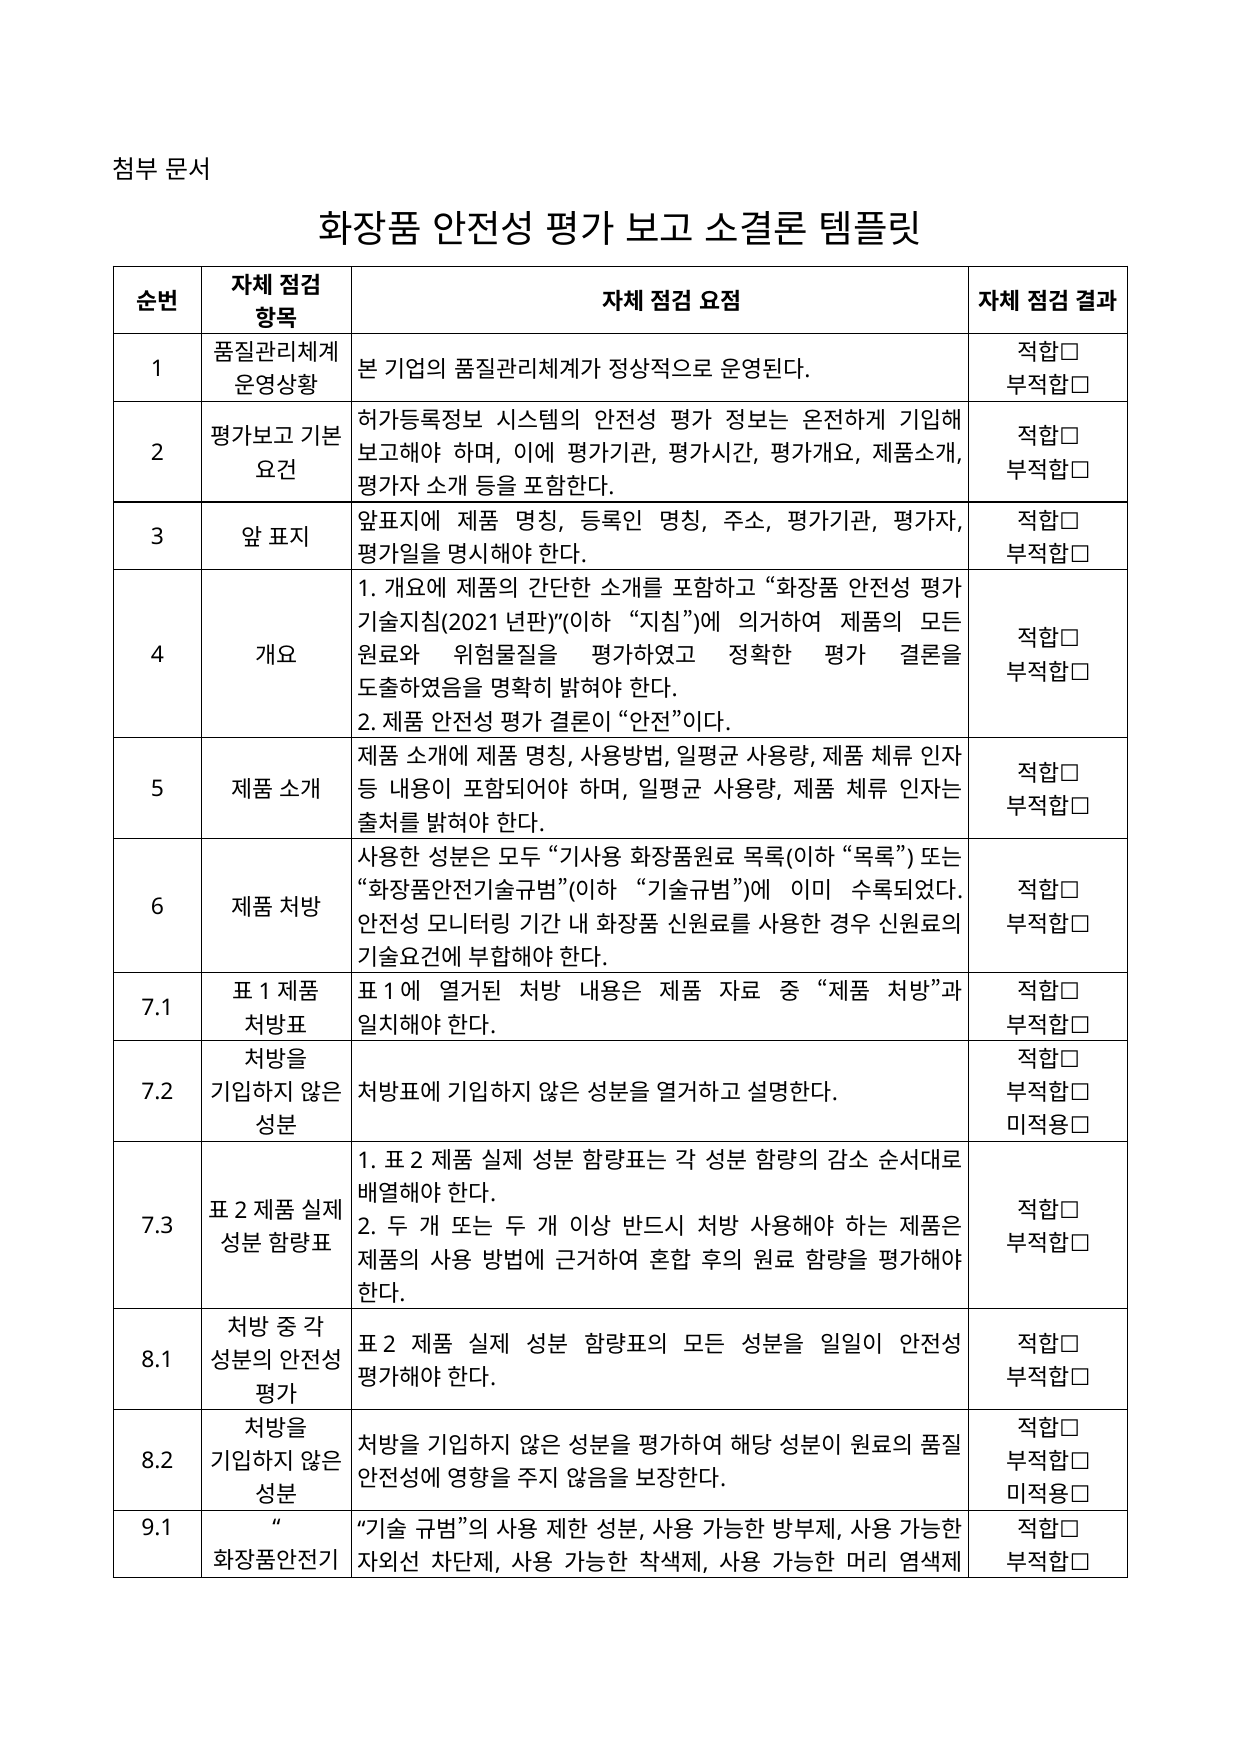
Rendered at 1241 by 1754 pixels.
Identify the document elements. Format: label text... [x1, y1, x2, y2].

table_cell 적합 부적합 미적용 [969, 1511, 1127, 1577]
table_cell 적합 부적합 [969, 503, 1127, 569]
table_cell 7.3 [114, 1142, 201, 1308]
table_cell 2 [114, 402, 201, 501]
table_cell 적합 부적합 미적용 [969, 1410, 1127, 1509]
table_cell 앞 표지 [202, 503, 351, 569]
table_cell 앞표지에 제품 명칭, 등록인 명칭, 주소, 평가기관, 평가자, 평가일을 명시해야 한다. [352, 503, 968, 569]
table_cell 허가등록정보 시스템의 안전성 평가 정보는 온전하게 기입해 보고해야 하며, 이에 평가기관, 평가시간, 평가개요, 제품소개, 평가자 소개 등을 포함한다. [352, 402, 968, 501]
table_cell 1. 표2 제품 실제 성분 함량표는 각 성분 함량의 감소 순서대로 배열해야 한다. 2. 두 개 또는 두 개 이상 반드시 처방 사용해야 하는 제품은 제품의 사용 방법에 근거하여 혼합 후의 원료 함량을 평가해야 한다. [352, 1142, 968, 1308]
table_cell 적합 부적합 [969, 402, 1127, 501]
table_header 자체 점검 결과 [969, 267, 1127, 333]
table_cell 적합 부적합 [969, 334, 1127, 401]
table_cell 품질관리체계 운영상황 [202, 334, 351, 401]
table_header 자체 점검 항목 [202, 267, 351, 333]
table_cell 처방을 기입하지 않은 성분 [202, 1410, 351, 1509]
table_cell 처방을 기입하지 않은 성분 [202, 1041, 351, 1141]
table_cell 적합 부적합 [969, 839, 1127, 972]
table_cell 처방표에 기입하지 않은 성분을 열거하고 설명한다. [352, 1041, 968, 1141]
table_cell 적합 부적합 [969, 1309, 1127, 1409]
table_cell 제품 소개 [202, 738, 351, 838]
table_cell 처방을 기입하지 않은 성분을 평가하여 해당 성분이 원료의 품질 안전성에 영향을 주지 않음을 보장한다. [352, 1410, 968, 1509]
table_cell 개요 [202, 570, 351, 737]
table_cell 평가보고 기본 요건 [202, 402, 351, 501]
table_cell 적합 부적합 [969, 738, 1127, 838]
table_cell 제품 소개에 제품 명칭, 사용방법, 일평균 사용량, 제품 체류 인자 등 내용이 포함되어야 하며, 일평균 사용량, 제품 체류 인자는 출처를 밝혀야 한다. [352, 738, 968, 838]
table_cell 표1에 열거된 처방 내용은 제품 자료 중 “제품 처방”과 일치해야 한다. [352, 973, 968, 1040]
table_header 순번 [114, 267, 201, 333]
table_cell 8.2 [114, 1410, 201, 1509]
table_cell 3 [114, 503, 201, 569]
table_cell 8.1 [114, 1309, 201, 1409]
table_cell 적합 부적합 [969, 570, 1127, 737]
table_cell 적합 부적합 [969, 1142, 1127, 1308]
table_cell 7.2 [114, 1041, 201, 1141]
table_cell 표2 제품 실제 성분 함량표 [202, 1142, 351, 1308]
table_cell 본 기업의 품질관리체계가 정상적으로 운영된다. [352, 334, 968, 401]
text 첨부 문서 [112, 150, 1128, 186]
table_cell 처방 중 각 성분의 안전성 평가 [202, 1309, 351, 1409]
table_cell 사용한 성분은 모두 “기사용 화장품원료 목록(이하 “목록”) 또는 “화장품안전기술규범”(이하 “기술규범”)에 이미 수록되었다. 안전성 모니터링 기간 내 화장품 신원료를 사용한 경우 신원료의 기술요건에 부합해야 한다. [352, 839, 968, 972]
table_cell “화장품안전기술규범” [202, 1511, 351, 1577]
table_cell 1. 개요에 제품의 간단한 소개를 포함하고 “화장품 안전성 평가 기술지침(2021년판)”(이하 “지침”)에 의거하여 제품의 모든 원료와 위험물질을 평가하였고 정확한 평가 결론을 도출하였음을 명확히 밝혀야 한다. 2. 제품 안전성 평가 결론이 “안전”이다. [352, 570, 968, 737]
table_cell 1 [114, 334, 201, 401]
text 화장품 안전성 평가 보고 소결론 템플릿 [112, 199, 1128, 253]
table_cell 4 [114, 570, 201, 737]
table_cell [352, 1511, 968, 1577]
table_cell 6 [114, 839, 201, 972]
table_cell 제품 처방 [202, 839, 351, 972]
table_cell 5 [114, 738, 201, 838]
table_cell 표2 제품 실제 성분 함량표의 모든 성분을 일일이 안전성 평가해야 한다. [352, 1309, 968, 1409]
table_cell 7.1 [114, 973, 201, 1040]
table_header 자체 점검 요점 [352, 267, 968, 333]
table_cell 적합 부적합 [969, 973, 1127, 1040]
table_cell 표1 제품 처방표 [202, 973, 351, 1040]
table_cell 9.1 [114, 1511, 201, 1577]
table_cell 적합 부적합 미적용 [969, 1041, 1127, 1141]
